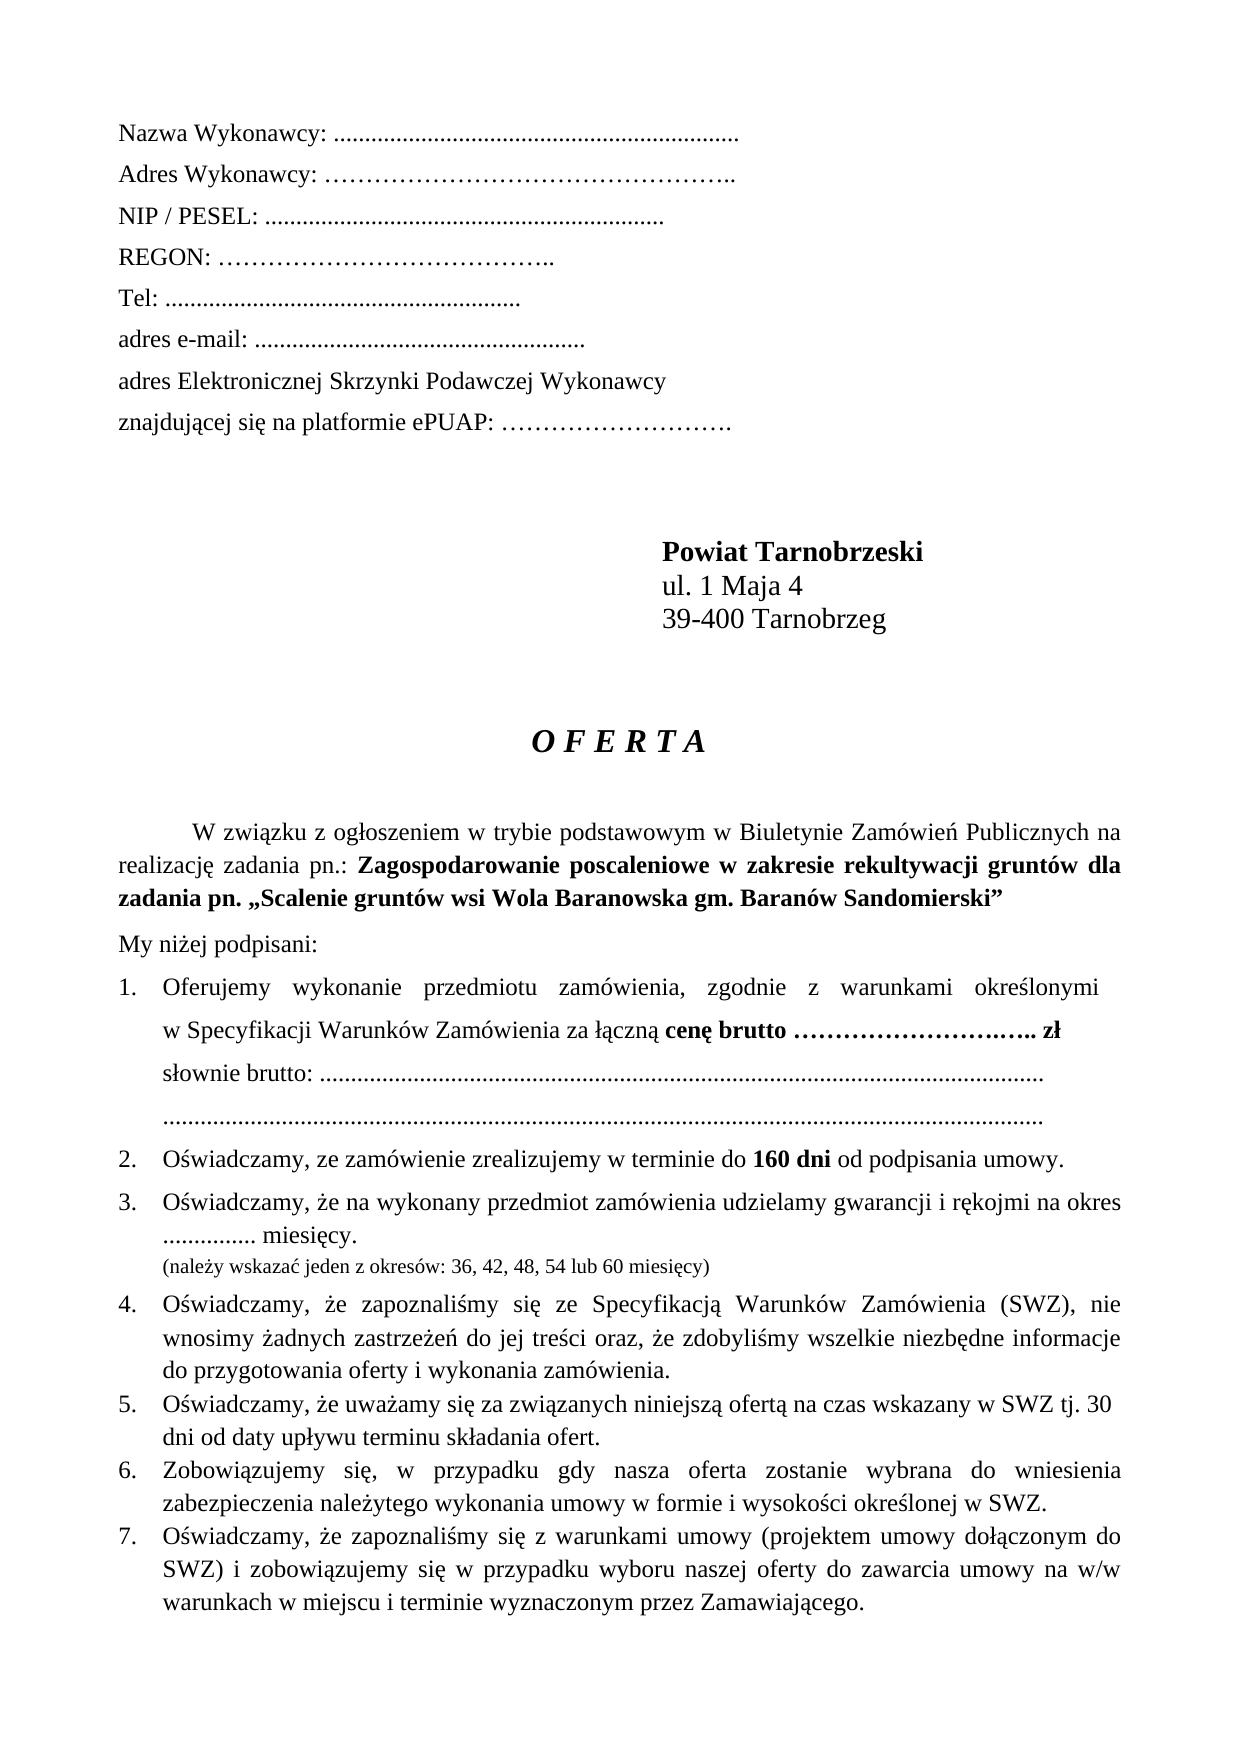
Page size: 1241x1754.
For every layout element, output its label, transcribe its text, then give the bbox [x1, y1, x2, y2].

text ul. 1 Maja 4 [662, 568, 1122, 602]
text Powiat Tarnobrzeski [662, 534, 1122, 568]
list Oświadczamy, że zapoznaliśmy się z warunkami umowy (projektem umowy dołączonym do SWZ) i zobowiązujemy się w przypadku wyboru naszej oferty do zawarcia umowy na w/w warunkach w miejscu i terminie wyznaczonym przez Zamawiającego. [118, 1521, 1122, 1616]
list Oferujemy wykonanie przedmiotu zamówienia, zgodnie z warunkami określonymi w Specyfikacji Warunków Zamówienia za łączną cenę brutto …………………….….. zł [118, 972, 1122, 1044]
text NIP / PESEL: ................................................................ [118, 201, 1122, 229]
text (należy wskazać jeden z okresów: 36, 42, 48, 54 lub 60 miesięcy) [162, 1253, 1122, 1278]
text REGON: ………………………………….. [118, 242, 1122, 271]
list Oświadczamy, że na wykonany przedmiot zamówienia udzielamy gwarancji i rękojmi na okres ............... miesięcy. [118, 1187, 1122, 1249]
list Zobowiązujemy się, w przypadku gdy nasza oferta zostanie wybrana do wniesienia zabezpieczenia należytego wykonania umowy w formie i wysokości określonej w SWZ. [118, 1455, 1122, 1516]
list Oświadczamy, że zapoznaliśmy się ze Specyfikacją Warunków Zamówienia (SWZ), nie wnosimy żadnych zastrzeżeń do jej treści oraz, że zdobyliśmy wszelkie niezbędne informacje do przygotowania oferty i wykonania zamówienia. [118, 1289, 1122, 1384]
text 39-400 Tarnobrzeg [662, 602, 1122, 635]
text adres e-mail: ..................................................... [118, 324, 1122, 353]
text znajdującej się na platformie ePUAP: ………………………. [118, 407, 1122, 436]
list Oświadczamy, że uważamy się za związanych niniejszą ofertą na czas wskazany w SWZ tj. 30 dni od daty upływu terminu składania ofert. [118, 1389, 1122, 1450]
text My niżej podpisani: [118, 929, 1122, 957]
text O F E R T A [118, 721, 1122, 760]
list Oświadczamy, ze zamówienie zrealizujemy w terminie do 160 dni od podpisania umowy. [118, 1144, 1122, 1173]
text Adres Wykonawcy: ………………………………………….. [118, 159, 1122, 188]
text Nazwa Wykonawcy: ................................................................. [118, 118, 1122, 147]
text ............................................................................................................................................. [125, 1101, 1122, 1130]
text słownie brutto: .................................................................................................................... [125, 1058, 1122, 1087]
text W związku z ogłoszeniem w trybie podstawowym w Biuletynie Zamówień Publicznych na realizację zadania pn.: Zagospodarowanie poscaleniowe w zakresie rekultywacji gruntów dla zadania pn. „Scalenie gruntów wsi Wola Baranowska gm. Baranów Sandomierski” [118, 817, 1122, 912]
text adres Elektronicznej Skrzynki Podawczej Wykonawcy [118, 366, 1122, 394]
text Tel: ......................................................... [118, 283, 1122, 312]
